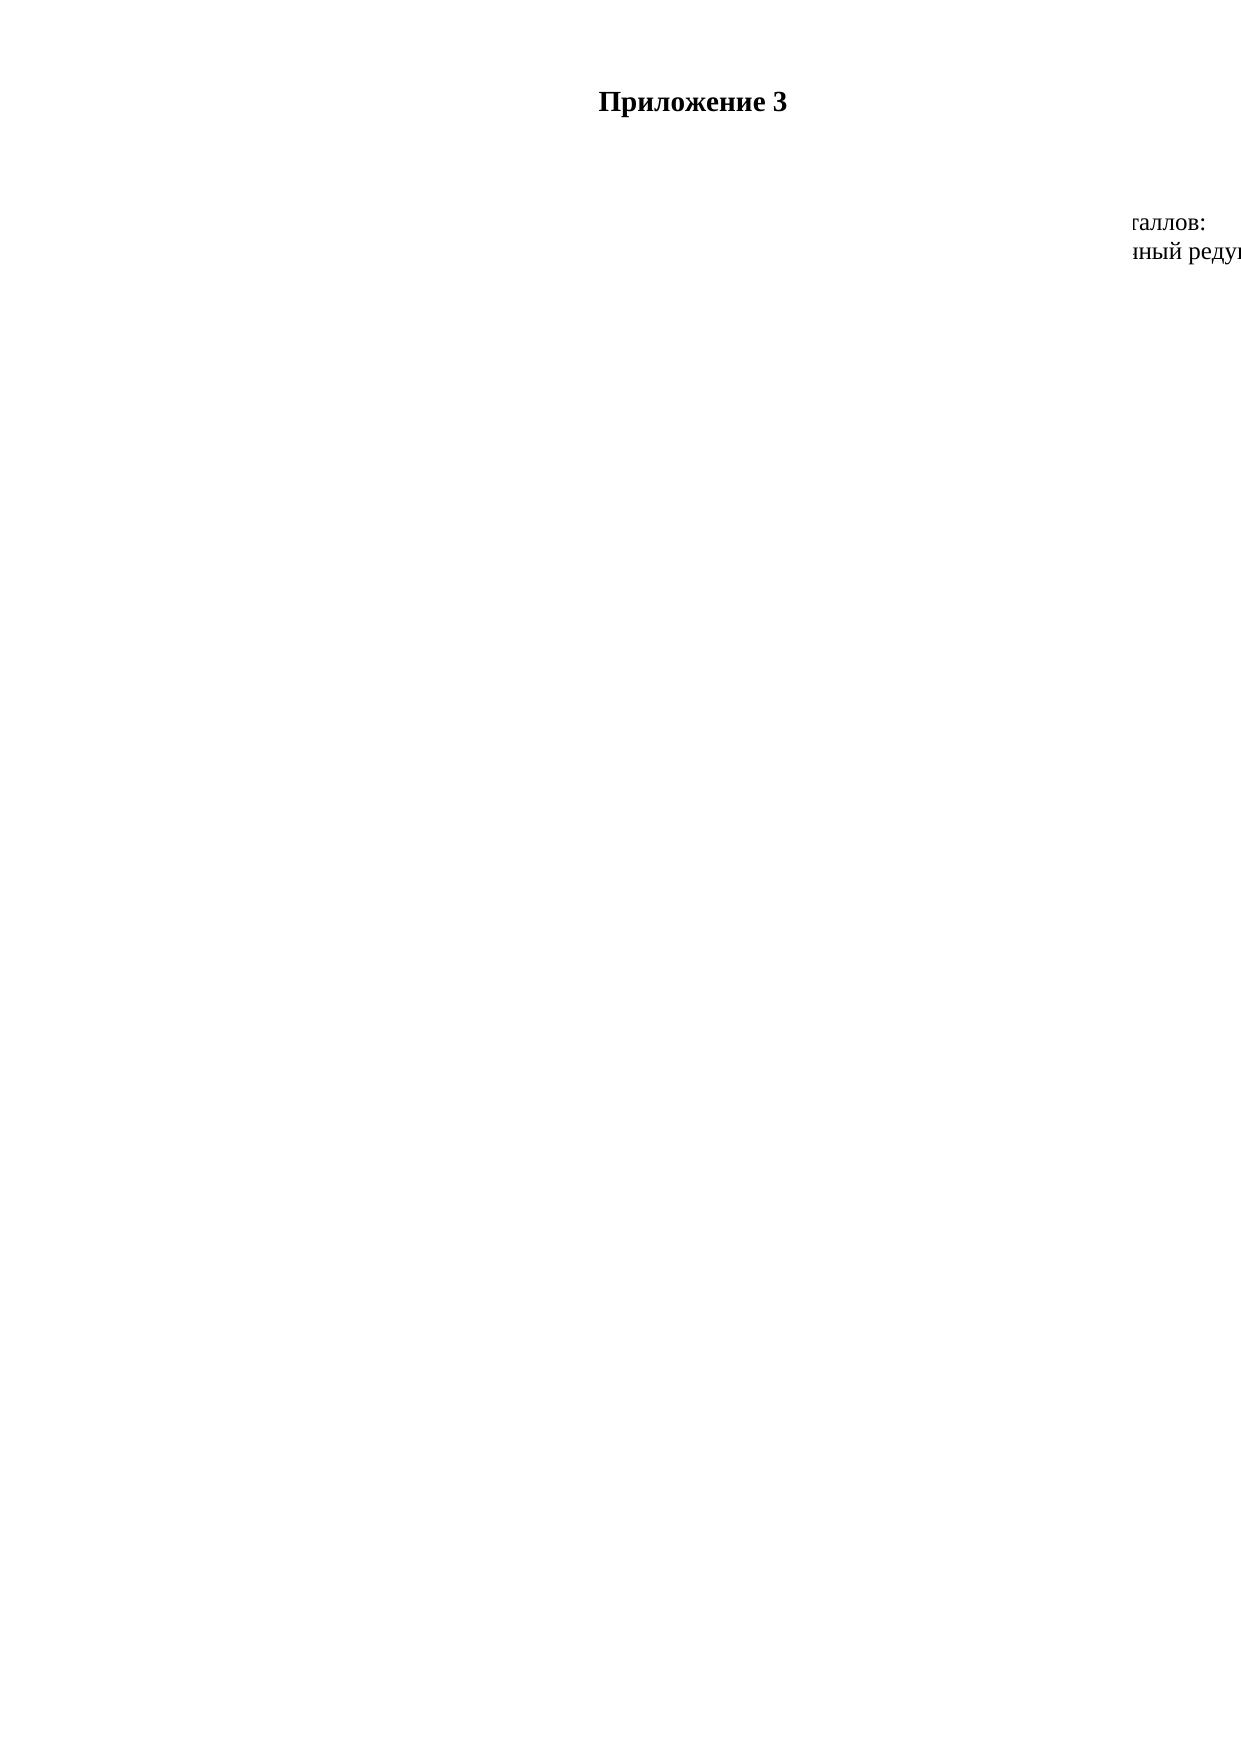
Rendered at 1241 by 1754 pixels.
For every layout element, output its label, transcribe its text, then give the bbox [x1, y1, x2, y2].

text Приложение 3 [215, 94, 1133, 116]
